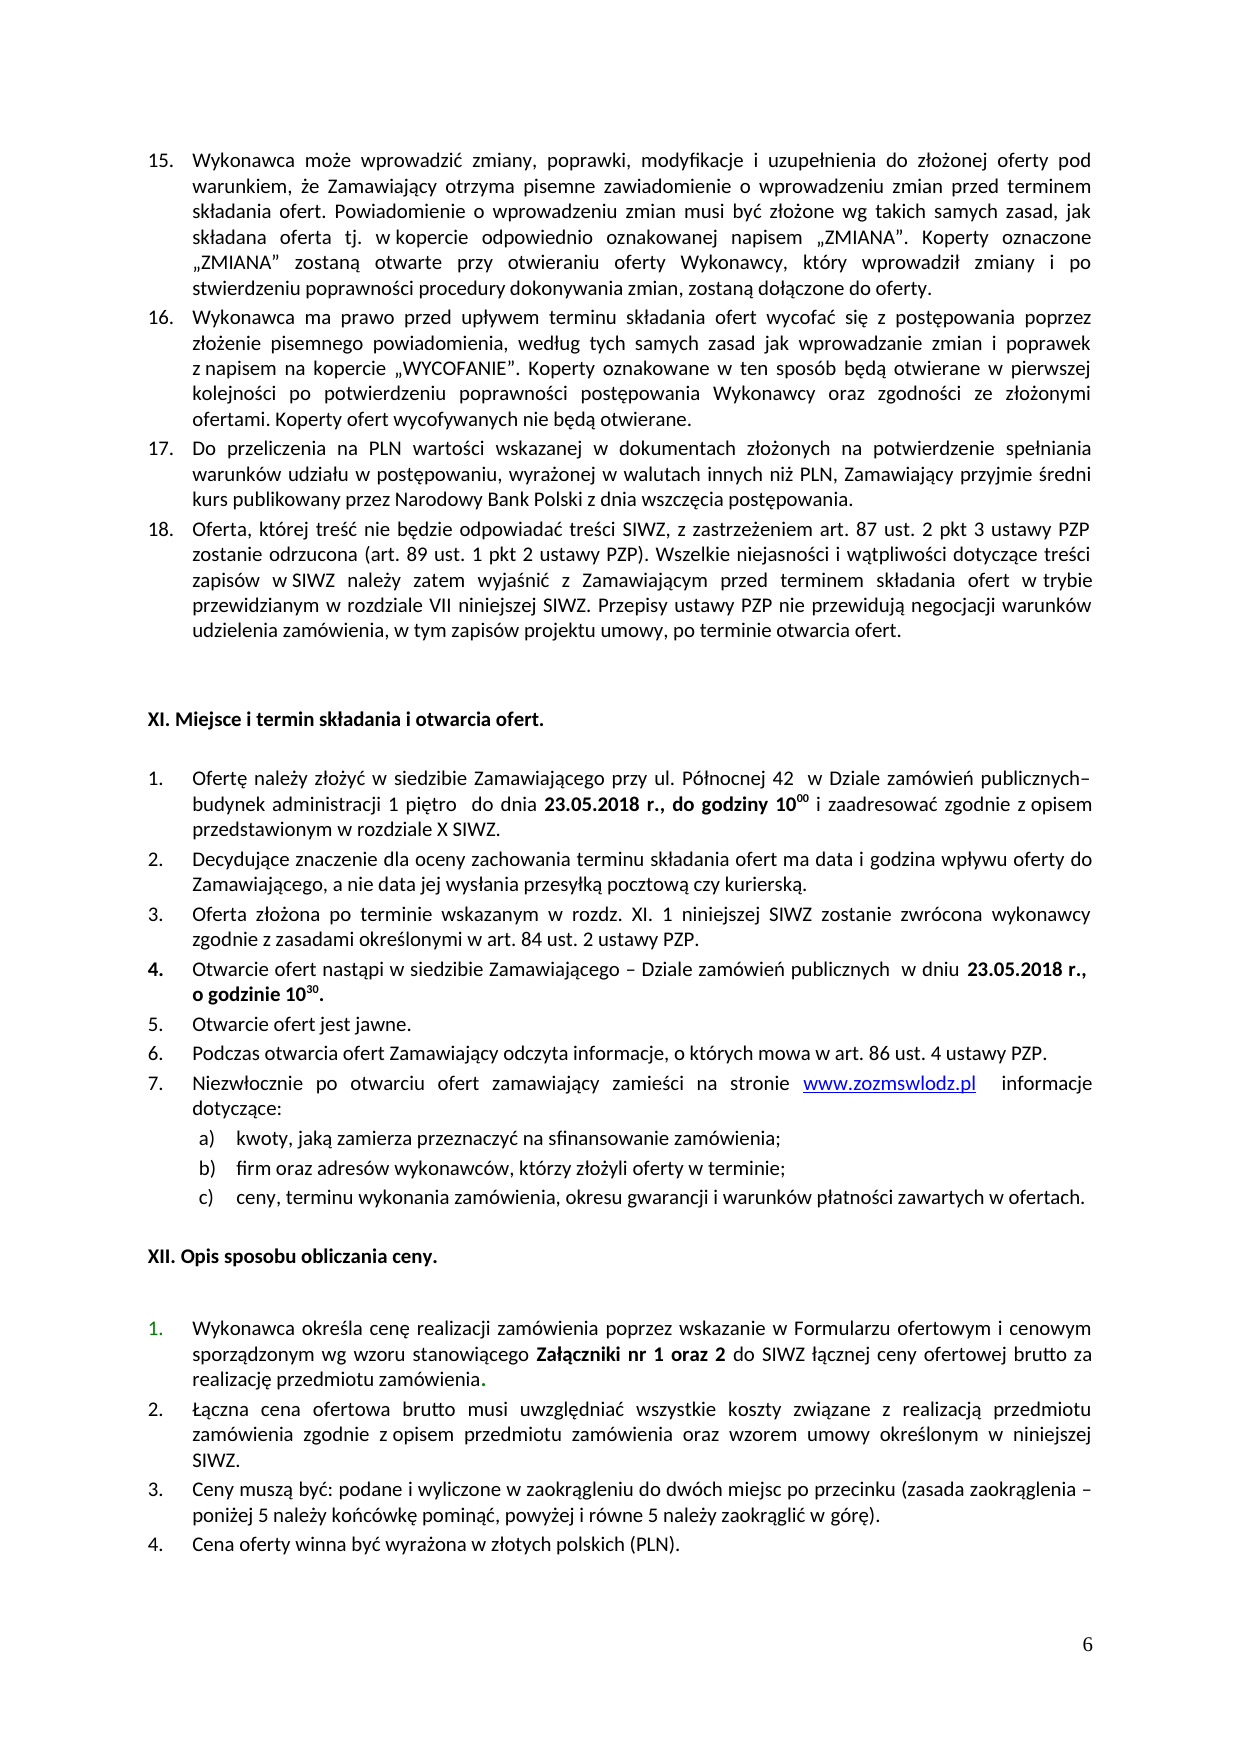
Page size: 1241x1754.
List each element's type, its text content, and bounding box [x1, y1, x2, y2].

list Wykonawca ma prawo przed upływem terminu składania ofert wycofać się z postępowania poprzez złożenie pisemnego powiadomienia, według tych samych zasad jak wprowadzanie zmian i poprawek z napisem na kopercie „WYCOFANIE”. Koperty oznakowane w ten sposób będą otwierane w pierwszej kolejności po potwierdzeniu poprawności postępowania Wykonawcy oraz zgodności ze złożonymi ofertami. Koperty ofert wycofywanych nie będą otwierane. [148, 304, 1093, 431]
list ceny, terminu wykonania zamówienia, okresu gwarancji i warunków płatności zawartych w ofertach. [199, 1184, 1093, 1210]
list Cena oferty winna być wyrażona w złotych polskich (PLN). [148, 1531, 1093, 1557]
list Decydujące znaczenie dla oceny zachowania terminu składania ofert ma data i godzina wpływu oferty do Zamawiającego, a nie data jej wysłania przesyłką pocztową czy kurierską. [148, 846, 1093, 897]
list Wykonawca może wprowadzić zmiany, poprawki, modyfikacje i uzupełnienia do złożonej oferty pod warunkiem, że Zamawiający otrzyma pisemne zawiadomienie o wprowadzeniu zmian przed terminem składania ofert. Powiadomienie o wprowadzeniu zmian musi być złożone wg takich samych zasad, jak składana oferta tj. w kopercie odpowiednio oznakowanej napisem „ZMIANA”. Koperty oznaczone „ZMIANA” zostaną otwarte przy otwieraniu oferty Wykonawcy, który wprowadził zmiany i po stwierdzeniu poprawności procedury dokonywania zmian, zostaną dołączone do oferty. [148, 148, 1093, 300]
list Oferta, której treść nie będzie odpowiadać treści SIWZ, z zastrzeżeniem art. 87 ust. 2 pkt 3 ustawy PZP zostanie odrzucona (art. 89 ust. 1 pkt 2 ustawy PZP). Wszelkie niejasności i wątpliwości dotyczące treści zapisów w SIWZ należy zatem wyjaśnić z Zamawiającym przed terminem składania ofert w trybie przewidzianym w rozdziale VII niniejszej SIWZ. Przepisy ustawy PZP nie przewidują negocjacji warunków udzielenia zamówienia, w tym zapisów projektu umowy, po terminie otwarcia ofert. [148, 516, 1093, 643]
list Oferta złożona po terminie wskazanym w rozdz. XI. 1 niniejszej SIWZ zostanie zwrócona wykonawcy zgodnie z zasadami określonymi w art. 84 ust. 2 ustawy PZP. [148, 901, 1093, 952]
list Ceny muszą być: podane i wyliczone w zaokrągleniu do dwóch miejsc po przecinku (zasada zaokrąglenia – poniżej 5 należy końcówkę pominąć, powyżej i równe 5 należy zaokrąglić w górę). [148, 1476, 1093, 1527]
list Niezwłocznie po otwarciu ofert zamawiający zamieści na stronie www.zozmswlodz.pl informacje dotyczące: [148, 1070, 1093, 1121]
list Podczas otwarcia ofert Zamawiający odczyta informacje, o których mowa w art. 86 ust. 4 ustawy PZP. [148, 1041, 1093, 1066]
list Łączna cena ofertowa brutto musi uwzględniać wszystkie koszty związane z realizacją przedmiotu zamówienia zgodnie z opisem przedmiotu zamówienia oraz wzorem umowy określonym w niniejszej SIWZ. [148, 1396, 1093, 1472]
list Ofertę należy złożyć w siedzibie Zamawiającego przy ul. Północnej 42 w Dziale zamówień publicznych– budynek administracji 1 piętro do dnia 23.05.2018 r., do godziny 1000 i zaadresować zgodnie z opisem przedstawionym w rozdziale X SIWZ. [148, 766, 1093, 842]
list Otwarcie ofert nastąpi w siedzibie Zamawiającego – Dziale zamówień publicznych w dniu 23.05.2018 r., o godzinie 1030. [148, 956, 1093, 1007]
list kwoty, jaką zamierza przeznaczyć na sfinansowanie zamówienia; [199, 1125, 1093, 1151]
list Otwarcie ofert jest jawne. [148, 1011, 1093, 1036]
list Do przeliczenia na PLN wartości wskazanej w dokumentach złożonych na potwierdzenie spełniania warunków udziału w postępowaniu, wyrażonej w walutach innych niż PLN, Zamawiający przyjmie średni kurs publikowany przez Narodowy Bank Polski z dnia wszczęcia postępowania. [148, 436, 1093, 512]
text XII. Opis sposobu obliczania ceny. [148, 1243, 1093, 1269]
list Wykonawca określa cenę realizacji zamówienia poprzez wskazanie w Formularzu ofertowym i cenowym sporządzonym wg wzoru stanowiącego Załączniki nr 1 oraz 2 do SIWZ łącznej ceny ofertowej brutto za realizację przedmiotu zamówienia. [148, 1316, 1093, 1392]
text XI. Miejsce i termin składania i otwarcia ofert. [148, 706, 1093, 732]
list firm oraz adresów wykonawców, którzy złożyli oferty w terminie; [199, 1155, 1093, 1180]
